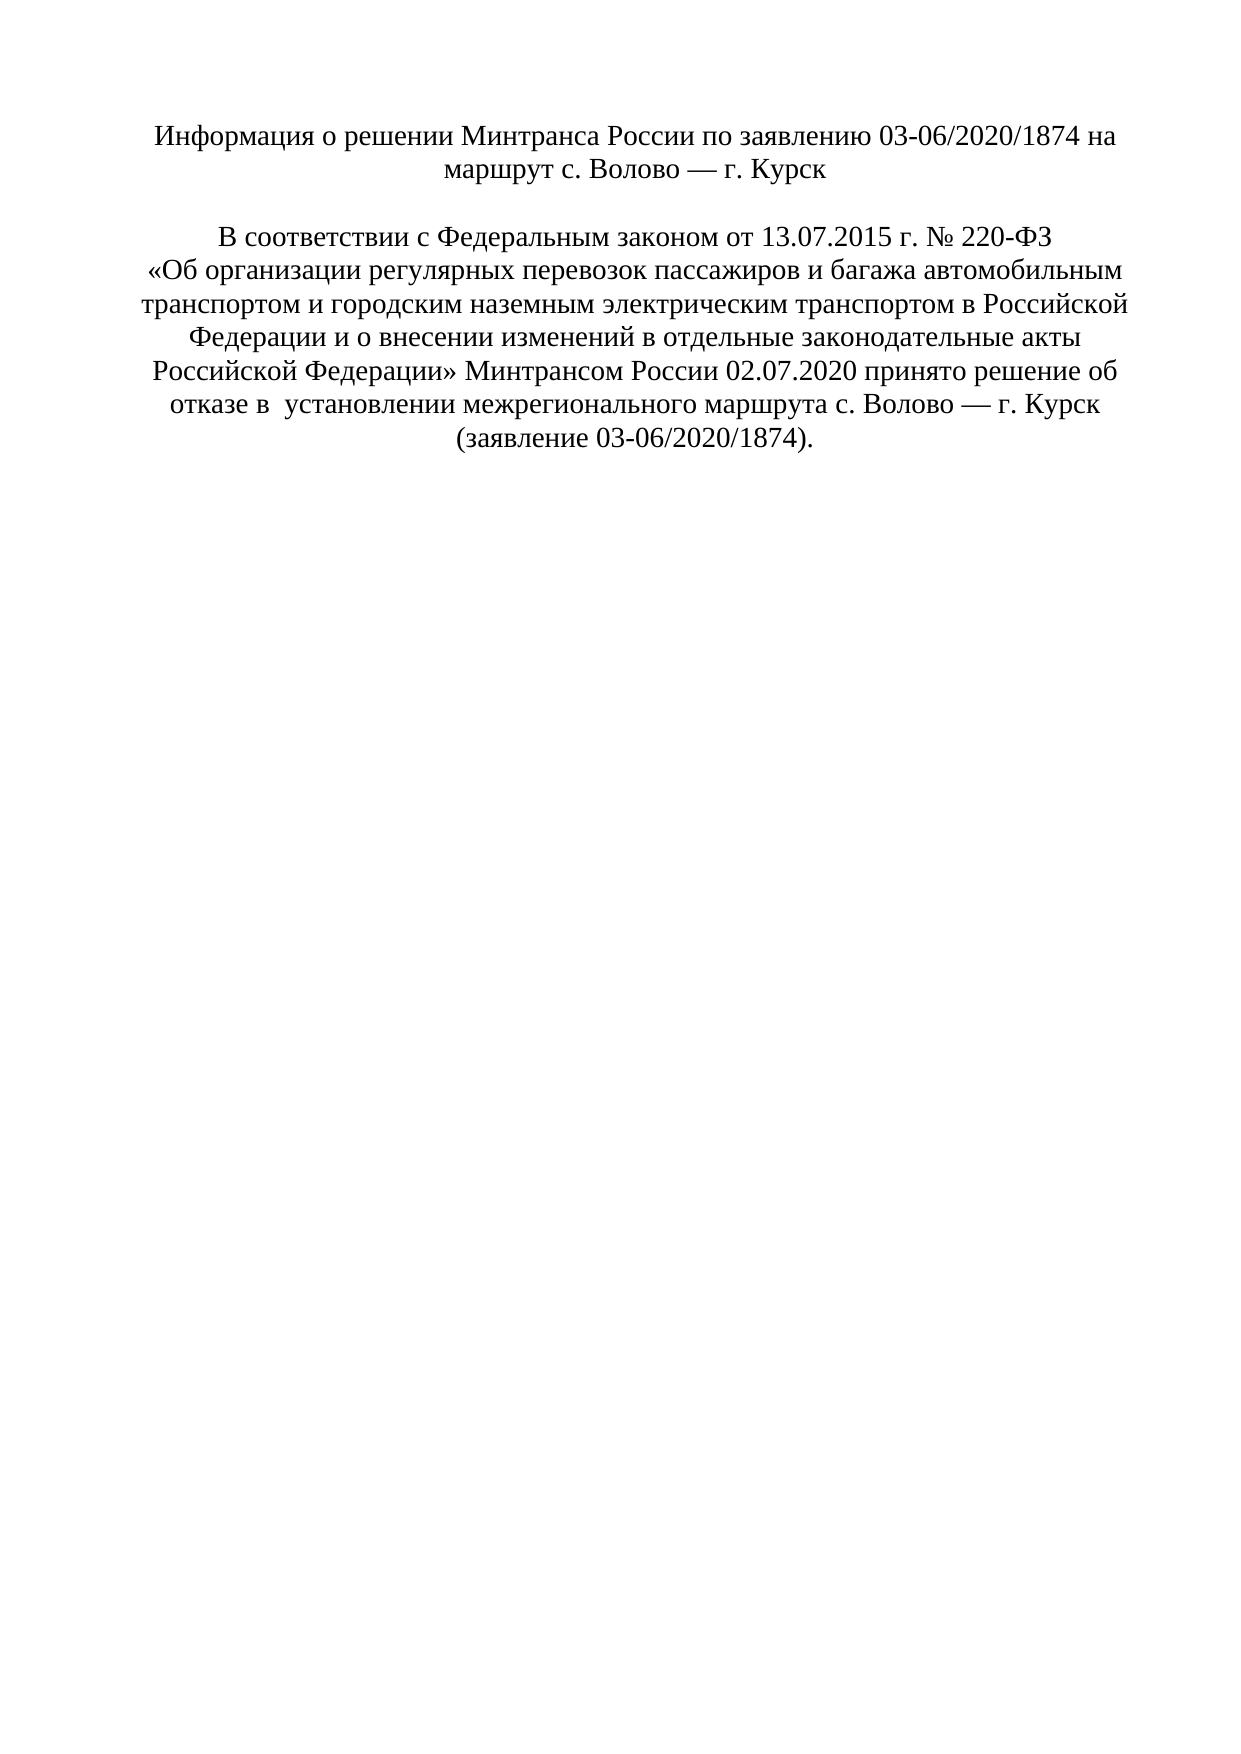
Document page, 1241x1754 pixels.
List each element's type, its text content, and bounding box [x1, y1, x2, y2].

text Информация о решении Минтранса России по заявлению 03-06/2020/1874 на маршрут с. Волово — г. Курск [118, 118, 1152, 185]
text В соответствии с Федеральным законом от 13.07.2015 г. № 220-ФЗ «Об организации регулярных перевозок пассажиров и багажа автомобильным транспортом и городским наземным электрическим транспортом в Российской Федерации и о внесении изменений в отдельные законодательные акты Российской Федерации» Минтрансом России 02.07.2020 принято решение об отказе в установлении межрегионального маршрута с. Волово — г. Курск (заявление 03-06/2020/1874). [118, 219, 1152, 453]
